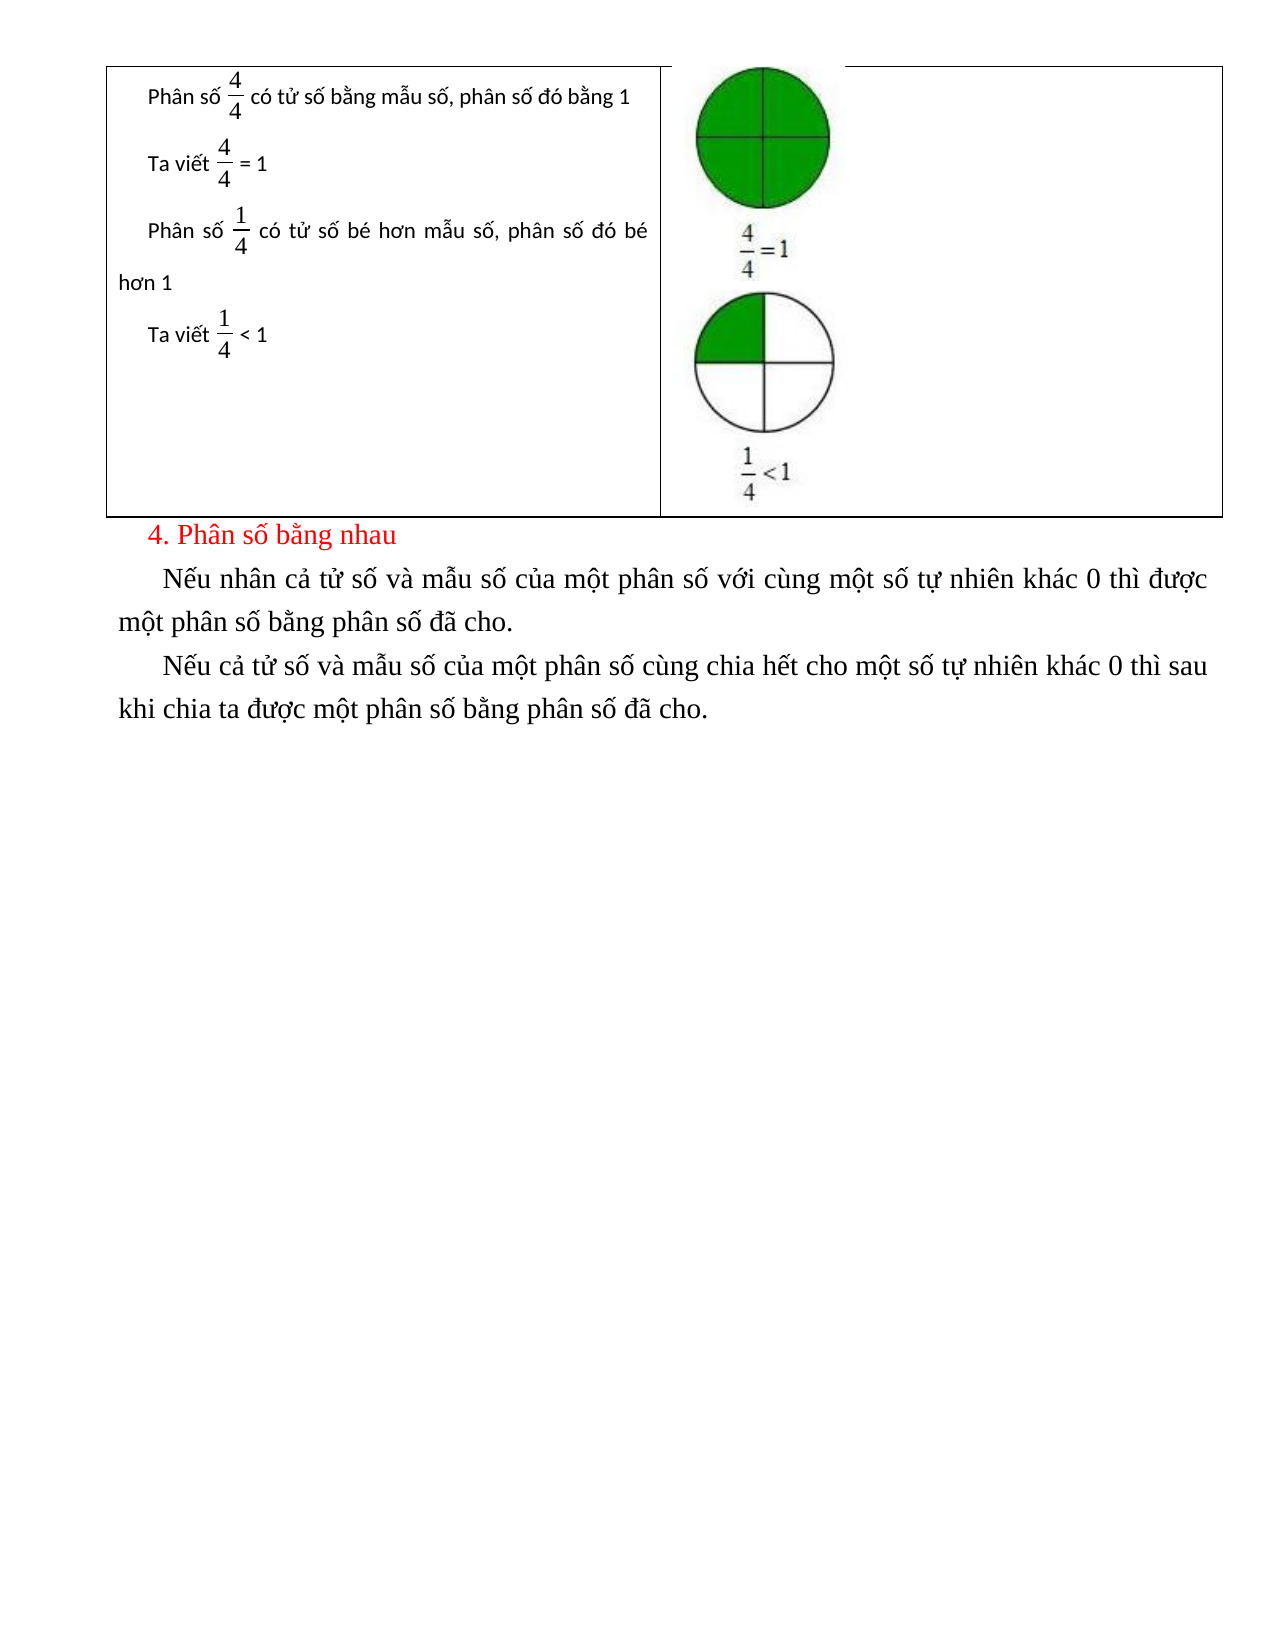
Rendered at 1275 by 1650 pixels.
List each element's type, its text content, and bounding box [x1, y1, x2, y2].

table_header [107, 67, 660, 516]
text Nếu cả tử số và mẫu số của một phân số cùng chia hết cho một số tự nhiên khác 0 thì sau khi chia ta được một phân số bằng phân số đã cho. [118, 648, 1211, 725]
text 4. Phân số bằng nhau [118, 518, 1211, 551]
picture [671, 66, 846, 281]
table_header [661, 67, 1222, 516]
text Nếu nhân cả tử số và mẫu số của một phân số với cùng một số tự nhiên khác 0 thì được một phân số bằng phân số đã cho. [118, 561, 1211, 638]
picture [671, 290, 849, 507]
